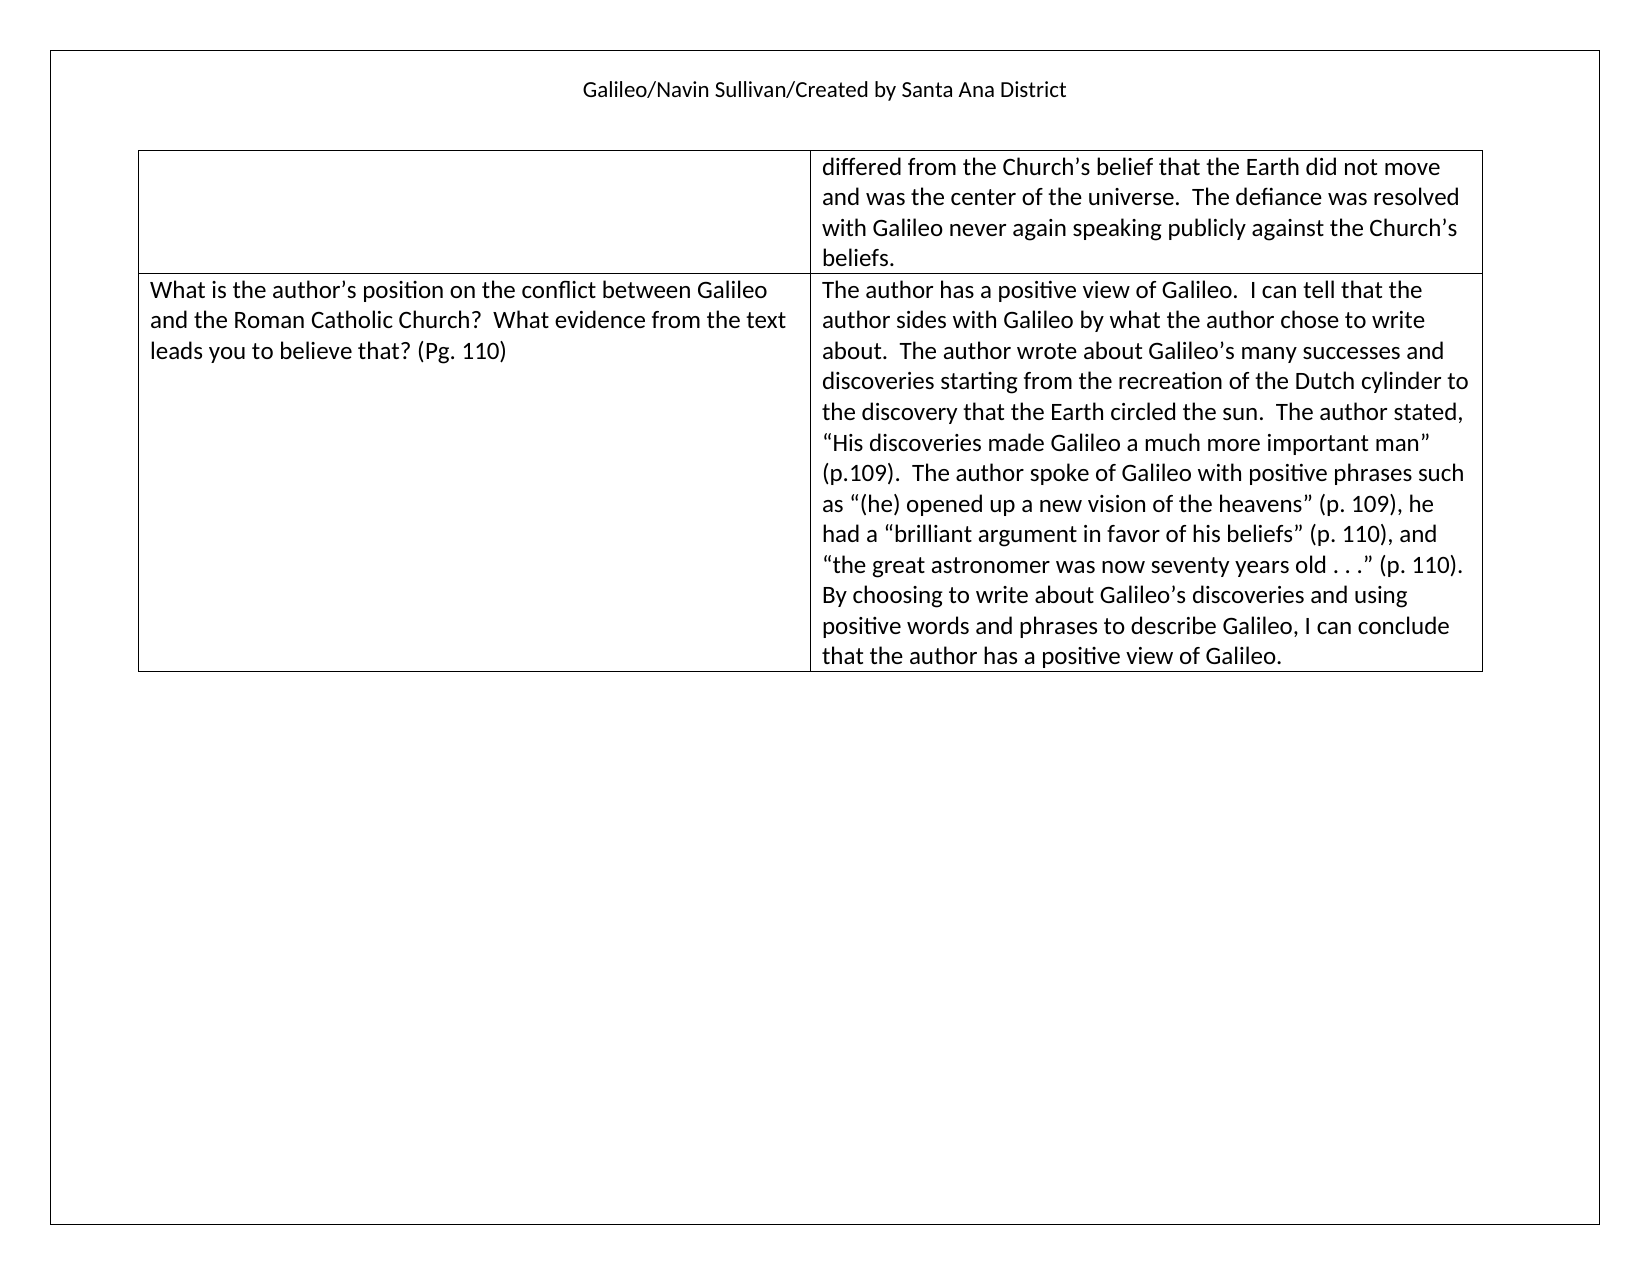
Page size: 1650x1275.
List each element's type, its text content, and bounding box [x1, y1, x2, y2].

table_cell The author has a positive view of Galileo. I can tell that the author sides with Galileo by what the author chose to write about. The author wrote about Galileo’s many successes and discoveries starting from the recreation of the Dutch cylinder to the discovery that the Earth circled the sun. The author stated, “His discoveries made Galileo a much more important man” (p.109). The author spoke of Galileo with positive phrases such as “(he) opened up a new vision of the heavens” (p. 109), he had a “brilliant argument in favor of his beliefs” (p. 110), and “the great astronomer was now seventy years old . . .” (p. 110). By choosing to write about Galileo’s discoveries and using positive words and phrases to describe Galileo, I can conclude that the author has a positive view of Galileo. [811, 274, 1482, 671]
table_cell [139, 151, 810, 273]
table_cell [811, 151, 1482, 273]
table_cell What is the author’s position on the conflict between Galileo and the Roman Catholic Church? What evidence from the text leads you to believe that? (Pg. 110) [139, 274, 810, 671]
